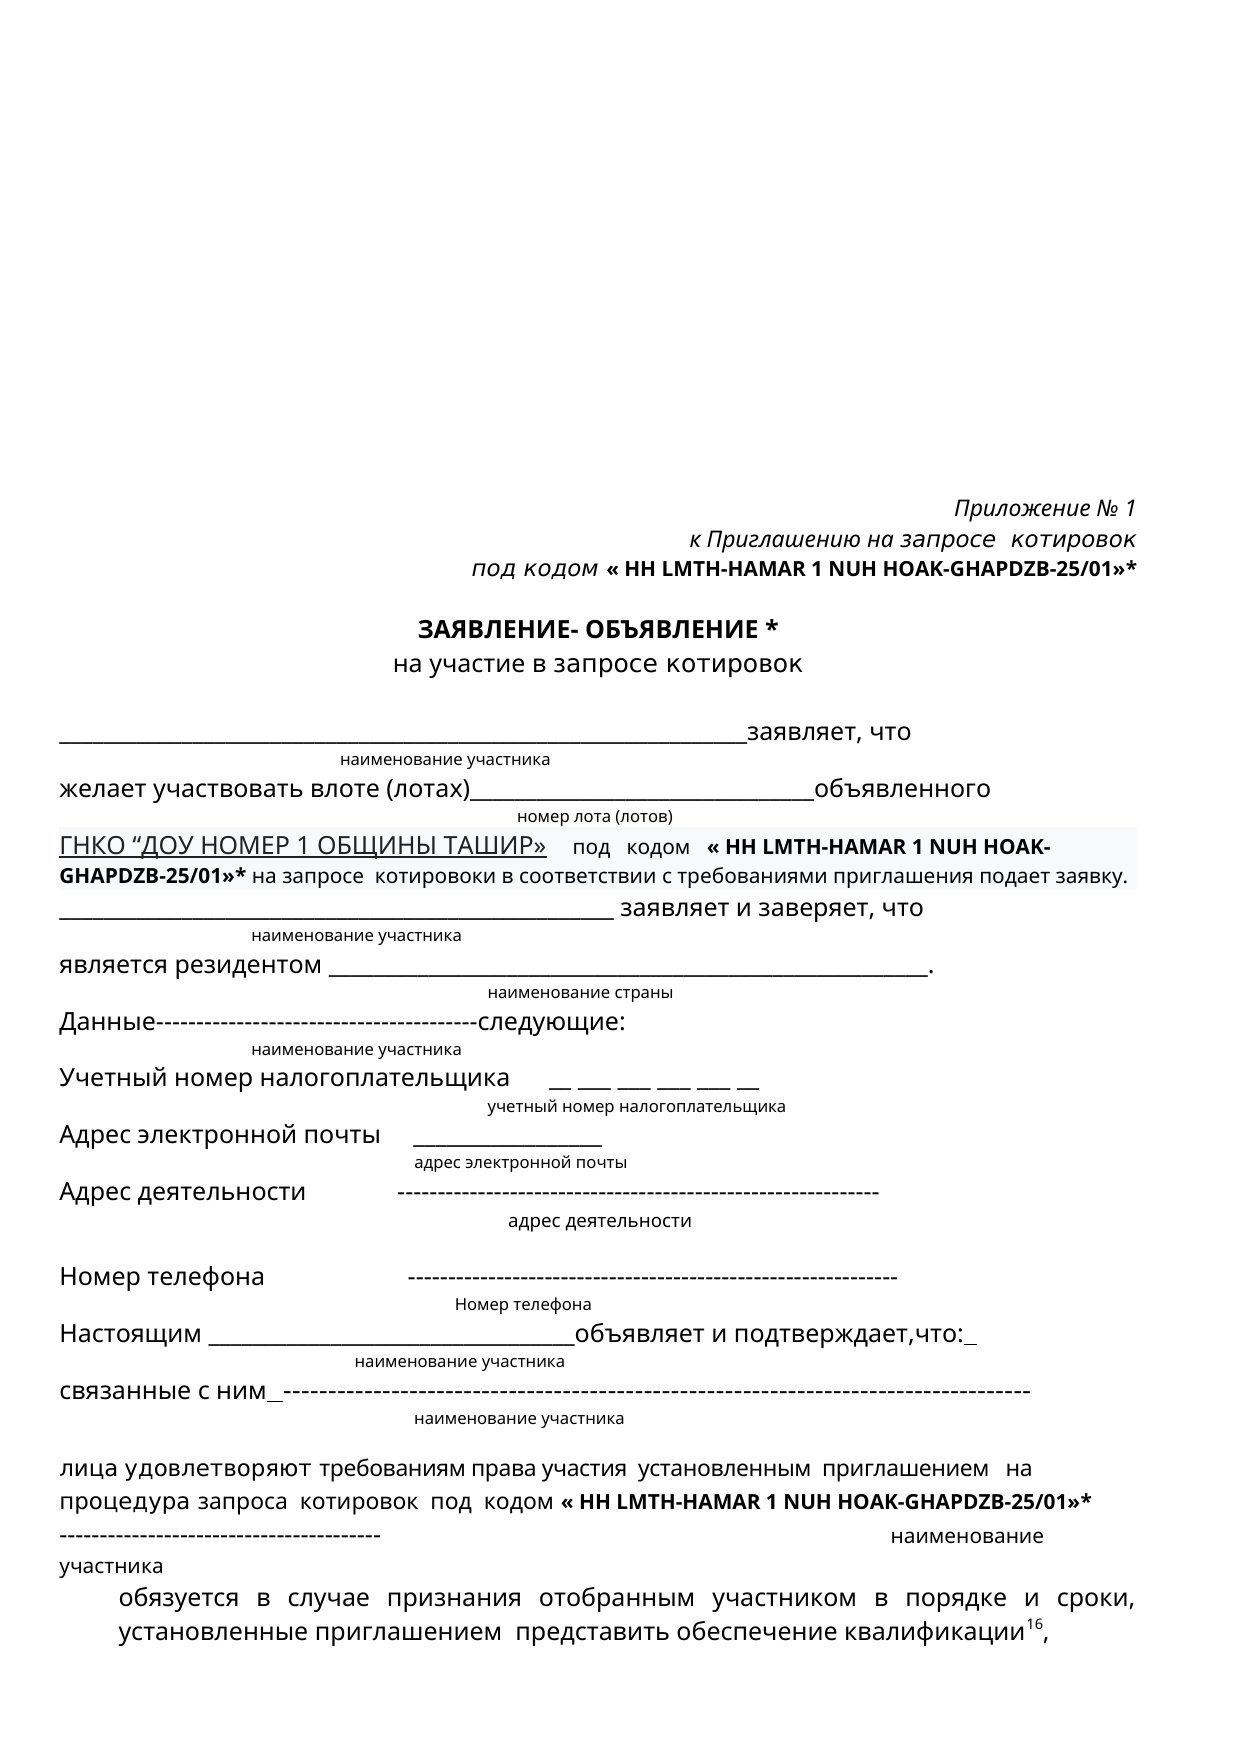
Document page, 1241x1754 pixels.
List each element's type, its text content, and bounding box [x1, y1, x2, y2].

text ЗАЯВЛЕНИЕ- ОБЪЯВЛЕНИЕ * [59, 612, 1137, 646]
text связанные с ним ----------------------------------------------------------------------------------- [59, 1372, 1137, 1406]
text Номер телефона [428, 1293, 1137, 1316]
text учетный номер налогоплательщика [487, 1094, 1137, 1117]
text ______________________________________________________________заявляет, что [59, 714, 1137, 748]
text номер лота (лотов) [517, 804, 1137, 827]
text Адрес электронной почты _________________ [59, 1117, 1137, 1151]
text Номер телефона ------------------------------------------------------------- [59, 1259, 1137, 1293]
text адрес деятельности [59, 1208, 1137, 1233]
text Учетный номер налогоплательщика __ ___ ___ ___ ___ __ [59, 1060, 1137, 1094]
text под кодом « HH LMTH-HAMAR 1 NUH HOAK-GHAPDZB-25/01»* [59, 554, 1137, 582]
text Настоящим _________________________________объявляет и подтверждает,что: [59, 1316, 1137, 1349]
text __________________________________________________ заявляет и заверяет, что [59, 890, 1137, 924]
text Приложение № 1 [59, 491, 1137, 523]
text лица удовлетворяют требованиям права участия установленным приглашением на процедура запроса котировок под кодом « HH LMTH-HAMAR 1 NUH HOAK-GHAPDZB-25/01»* ---------------------------------------- наименование участника [59, 1452, 1137, 1579]
text является резидентом ______________________________________________________. [59, 947, 1137, 981]
text наименование страны [487, 981, 1137, 1003]
text наименование участника [340, 748, 1137, 771]
text Данные----------------------------------------следующие: [59, 1003, 1137, 1037]
text ГНКО “ДОУ НОМЕР 1 ОБЩИНЫ ТАШИР» под кодом « HH LMTH-HAMAR 1 NUH HOAK-GHAPDZB-25/01»* на запросе котировоки в соответствии с требованиями приглашения подает заявку. [59, 827, 1137, 890]
text к Приглашению на запросе котировок [59, 523, 1137, 554]
text обязуется в случае признания отобранным участником в порядке и сроки, установленные приглашением представить обеспечение квалификации16, [118, 1579, 1137, 1648]
text на участие в запросе котировок [59, 646, 1137, 680]
text наименование участника [251, 1037, 1137, 1060]
text Адрес деятельности ------------------------------------------------------------ [59, 1174, 1137, 1208]
text наименование участника [59, 1406, 1137, 1429]
text наименование участника [251, 924, 1137, 947]
text желает участвовать влоте (лотах)_______________________________объявленного [59, 771, 1137, 804]
text наименование участника [354, 1349, 1137, 1372]
text адрес электронной почты [413, 1151, 1137, 1174]
